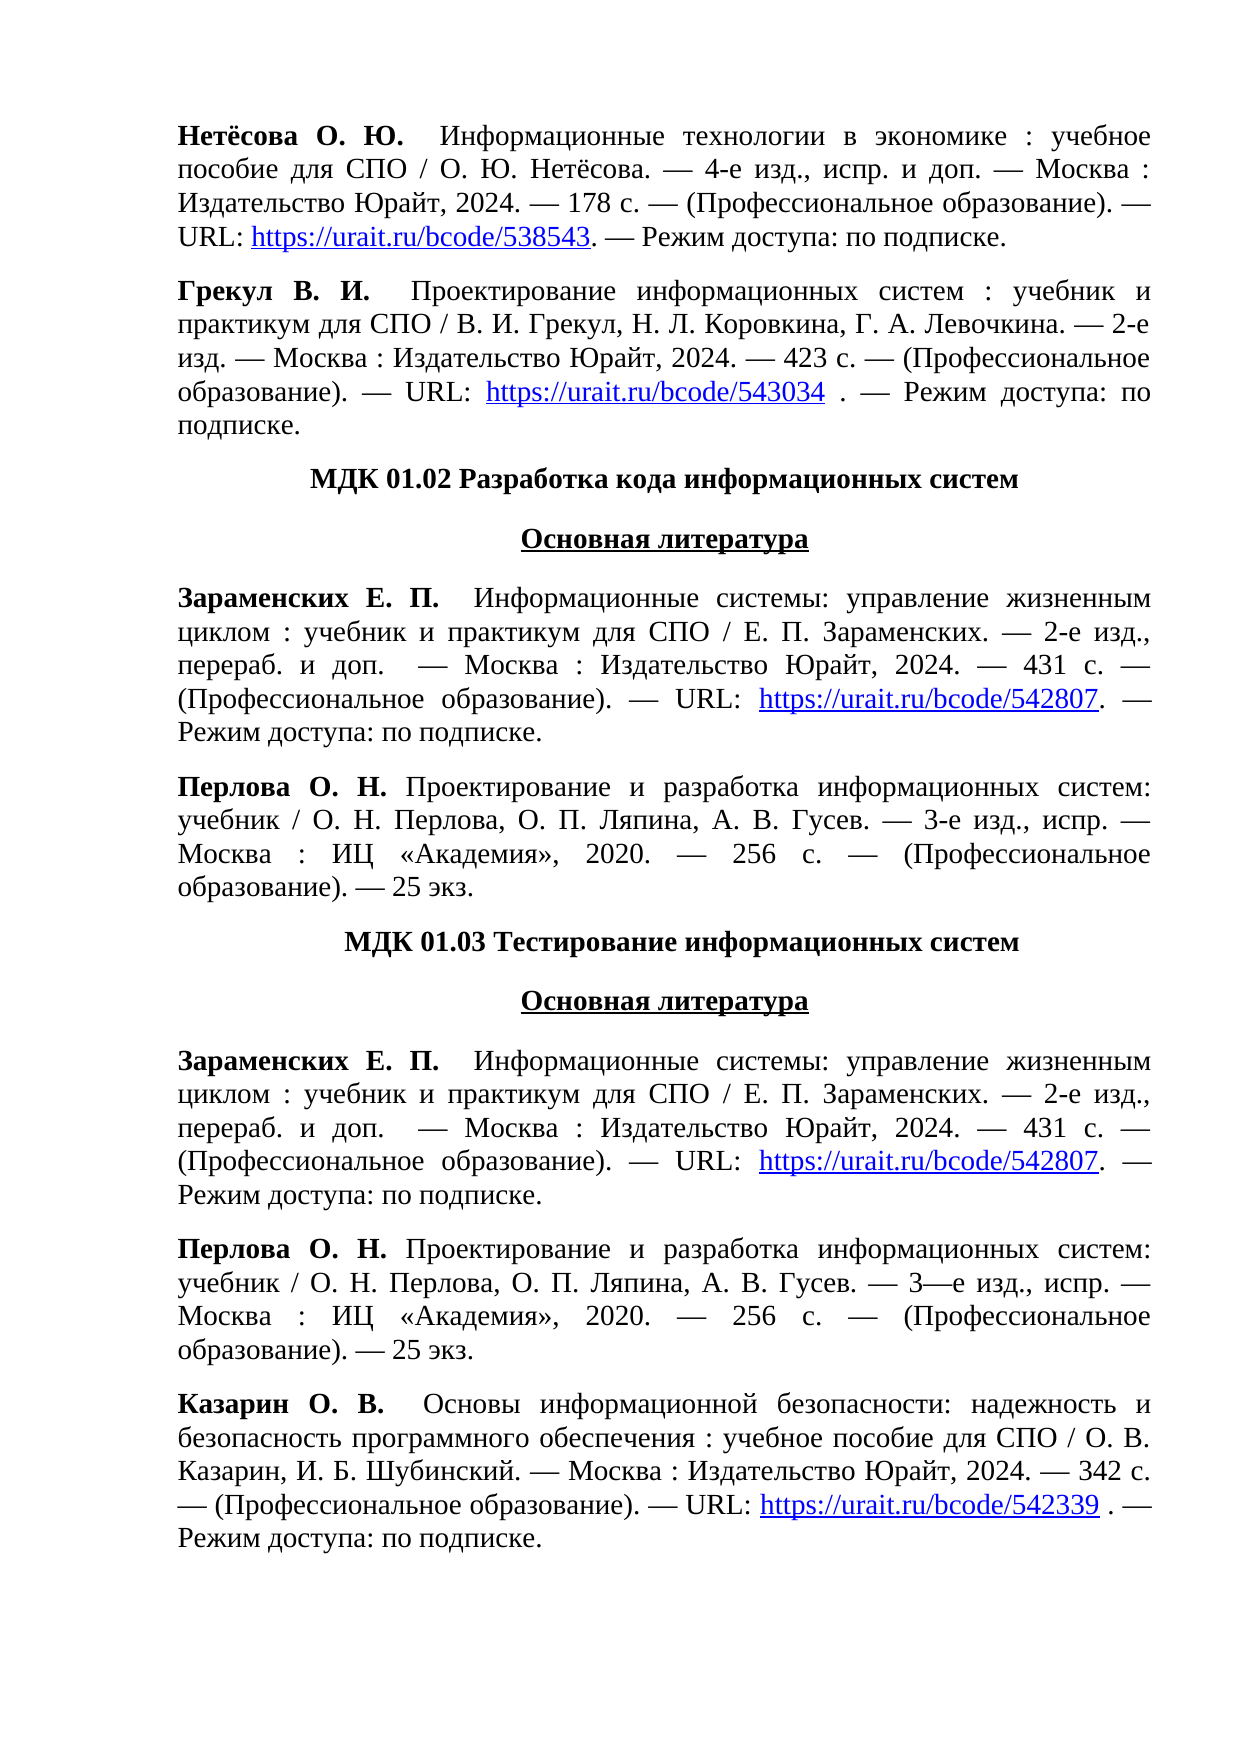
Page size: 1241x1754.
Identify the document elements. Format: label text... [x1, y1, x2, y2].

text Перлова О. Н. Проектирование и разработка информационных систем: учебник / О. Н. Перлова, О. П. Ляпина, А. В. Гусев. — 3-е изд., испр. — Москва : ИЦ «Академия», 2020. — 256 с. — (Профессиональное образование). — 25 экз. [177, 769, 1152, 903]
text Казарин О. В. Основы информационной безопасности: надежность и безопасность программного обеспечения : учебное пособие для СПО / О. В. Казарин, И. Б. Шубинский. — Москва : Издательство Юрайт, 2024. — 342 с. — (Профессиональное образование). — URL: https://urait.ru/bcode/542339 . — Режим доступа: по подписке. [177, 1386, 1152, 1554]
text Основная литература [177, 521, 1152, 554]
text Основная литература [177, 983, 1152, 1017]
text Перлова О. Н. Проектирование и разработка информационных систем: учебник / О. Н. Перлова, О. П. Ляпина, А. В. Гусев. — 3—е изд., испр. — Москва : ИЦ «Академия», 2020. — 256 с. — (Профессиональное образование). — 25 экз. [177, 1231, 1152, 1365]
text Нетёсова О. Ю. Информационные технологии в экономике : учебное пособие для СПО / О. Ю. Нетёсова. — 4-е изд., испр. и доп. — Москва : Издательство Юрайт, 2024. — 178 с. — (Профессиональное образование). — URL: https://urait.ru/bcode/538543. — Режим доступа: по подписке. [177, 118, 1152, 252]
text Грекул В. И. Проектирование информационных систем : учебник и практикум для СПО / В. И. Грекул, Н. Л. Коровкина, Г. А. Левочкина. — 2-е изд. — Москва : Издательство Юрайт, 2024. — 423 с. — (Профессиональное образование). — URL: https://urait.ru/bcode/543034 . — Режим доступа: по подписке. [177, 273, 1152, 441]
text МДК 01.02 Разработка кода информационных систем [177, 462, 1152, 495]
text Зараменских Е. П. Информационные системы: управление жизненным циклом : учебник и практикум для СПО / Е. П. Зараменских. — 2-е изд., перераб. и доп. — Москва : Издательство Юрайт, 2024. — 431 с. — (Профессиональное образование). — URL: https://urait.ru/bcode/542807. — Режим доступа: по подписке. [177, 1043, 1152, 1210]
text МДК 01.03 Тестирование информационных систем [177, 924, 1152, 957]
text Зараменских Е. П. Информационные системы: управление жизненным циклом : учебник и практикум для СПО / Е. П. Зараменских. — 2-е изд., перераб. и доп. — Москва : Издательство Юрайт, 2024. — 431 с. — (Профессиональное образование). — URL: https://urait.ru/bcode/542807. — Режим доступа: по подписке. [177, 580, 1152, 748]
